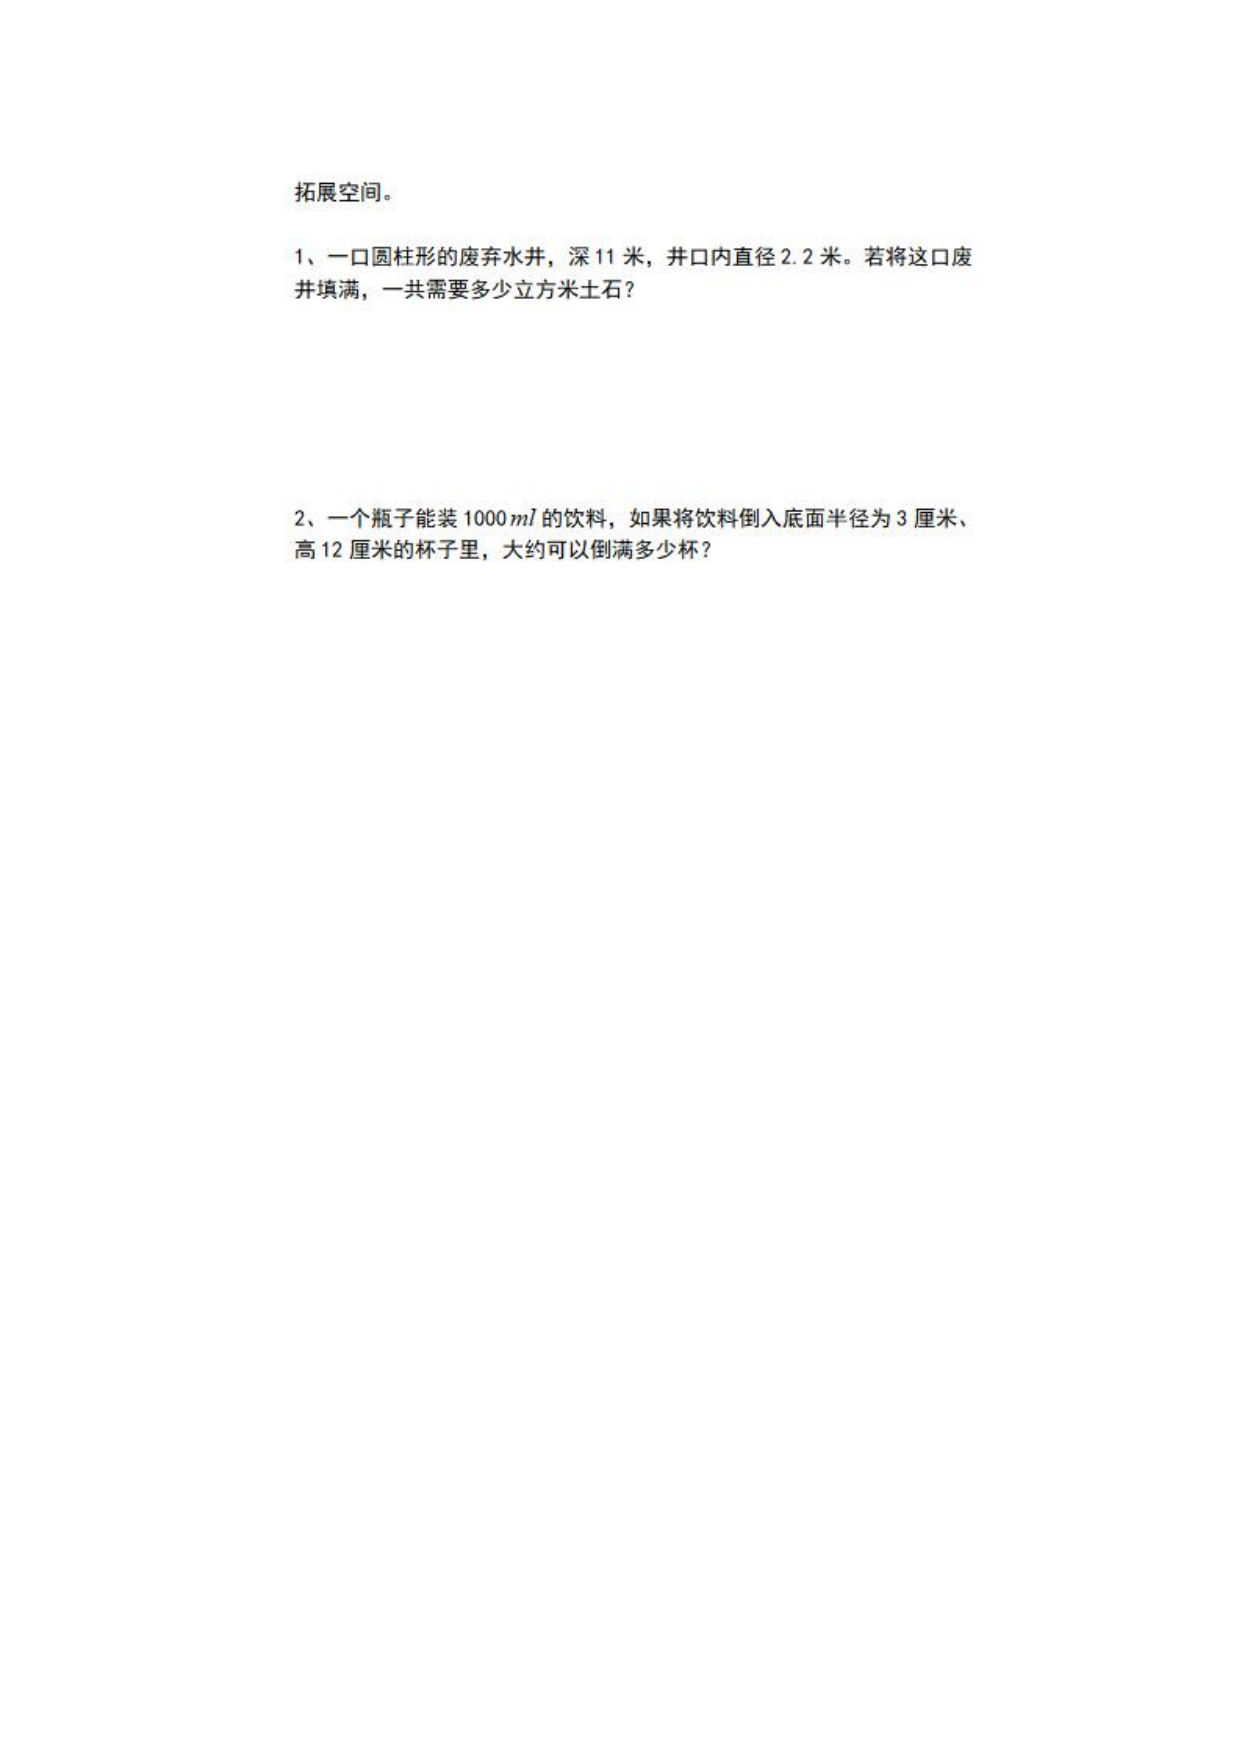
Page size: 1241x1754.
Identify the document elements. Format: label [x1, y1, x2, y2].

picture [260, 162, 981, 722]
